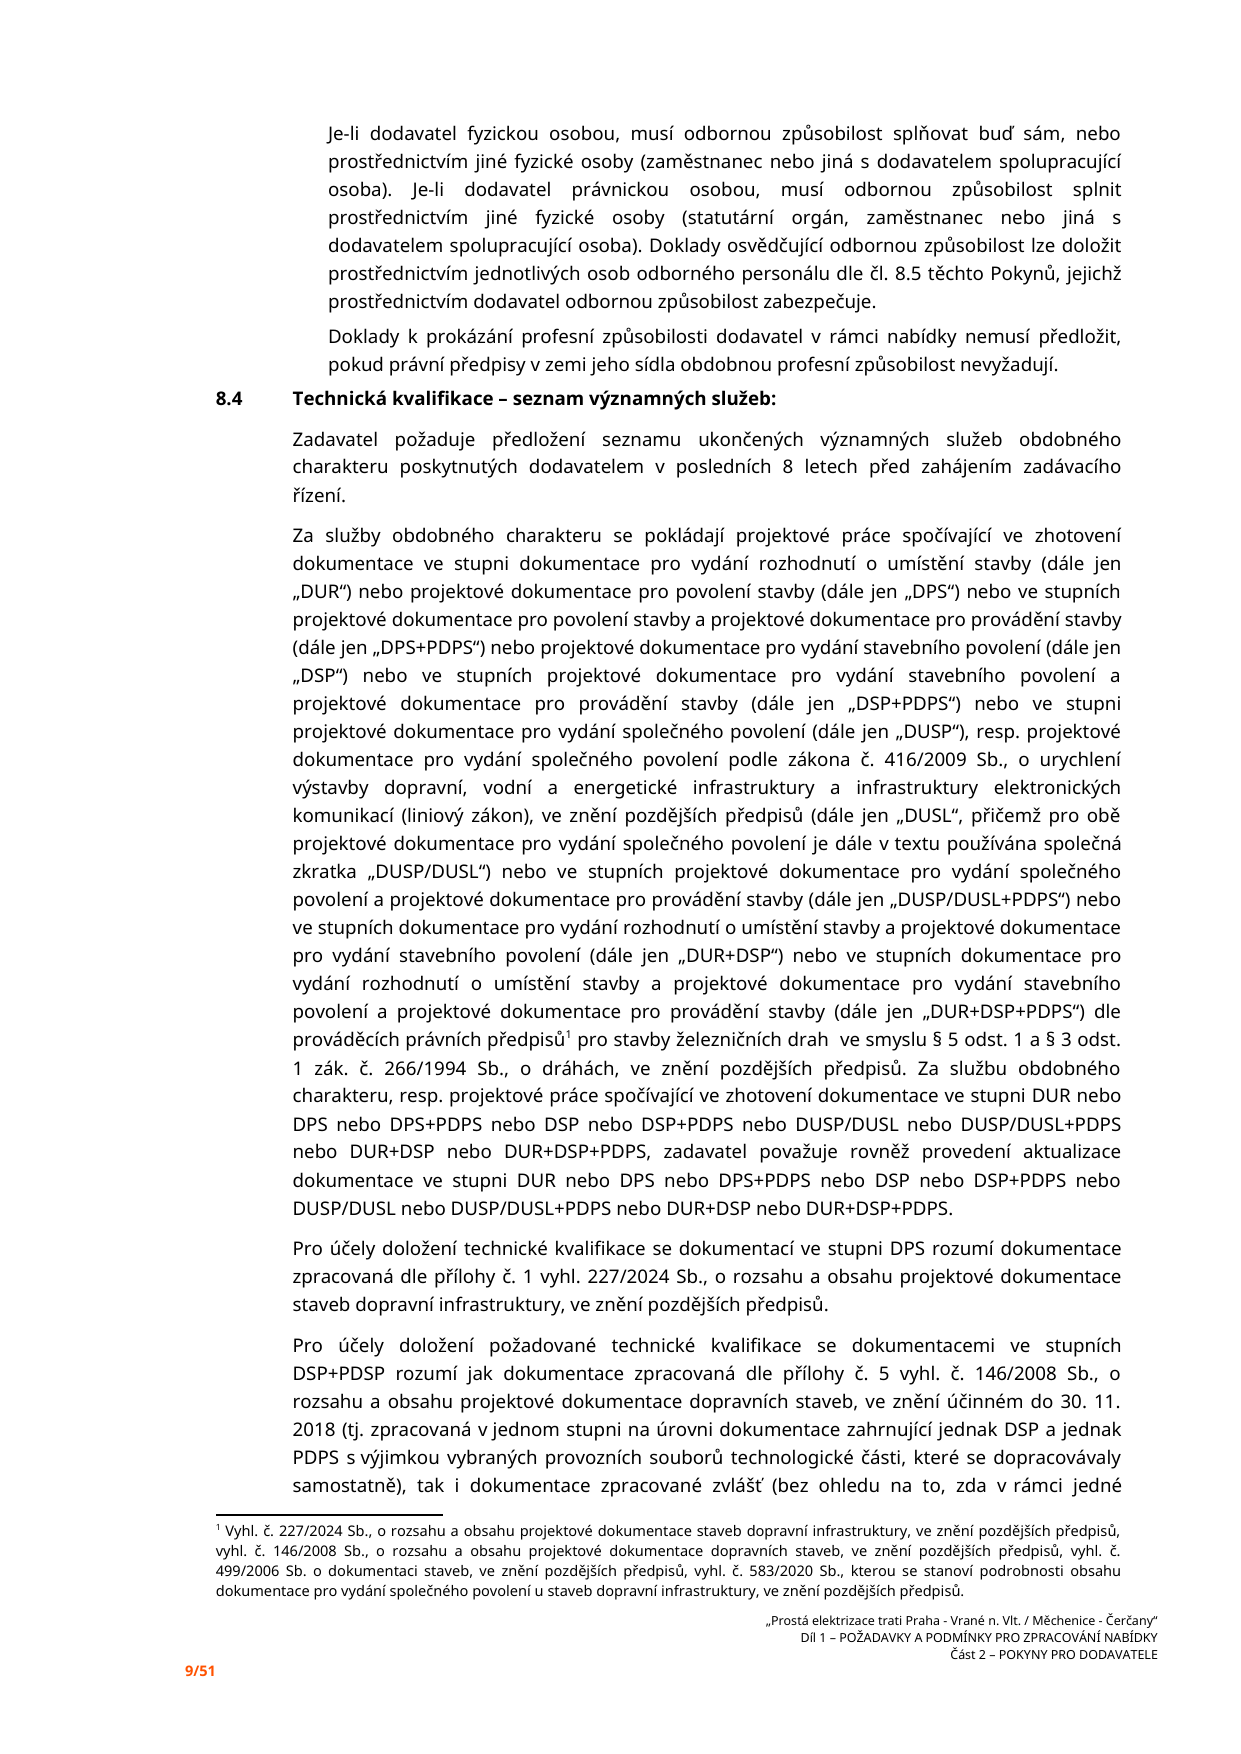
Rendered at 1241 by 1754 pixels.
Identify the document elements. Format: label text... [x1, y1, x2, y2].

list Doklady k prokázání profesní způsobilosti dodavatel v rámci nabídky nemusí předložit, pokud právní předpisy v zemi jeho sídla obdobnou profesní způsobilost nevyžadují. [328, 323, 1122, 377]
text Za služby obdobného charakteru se pokládají projektové práce spočívající ve zhotovení dokumentace ve stupni dokumentace pro vydání rozhodnutí o umístění stavby (dále jen „DUR“) nebo projektové dokumentace pro povolení stavby (dále jen „DPS“) nebo ve stupních projektové dokumentace pro povolení stavby a projektové dokumentace pro provádění stavby (dále jen „DPS+PDPS“) nebo projektové dokumentace pro vydání stavebního povolení (dále jen „DSP“) nebo ve stupních projektové dokumentace pro vydání stavebního povolení a projektové dokumentace pro provádění stavby (dále jen „DSP+PDPS“) nebo ve stupni projektové dokumentace pro vydání společného povolení (dále jen „DUSP“), resp. projektové dokumentace pro vydání společného povolení podle zákona č. 416/2009 Sb., o urychlení výstavby dopravní, vodní a energetické infrastruktury a infrastruktury elektronických komunikací (liniový zákon), ve znění pozdějších předpisů (dále jen „DUSL“, přičemž pro obě projektové dokumentace pro vydání společného povolení je dále v textu používána společná zkratka „DUSP/DUSL“) nebo ve stupních projektové dokumentace pro vydání společného povolení a projektové dokumentace pro provádění stavby (dále jen „DUSP/DUSL+PDPS“) nebo ve stupních dokumentace pro vydání rozhodnutí o umístění stavby a projektové dokumentace pro vydání stavebního povolení (dále jen „DUR+DSP“) nebo ve stupních dokumentace pro vydání rozhodnutí o umístění stavby a projektové dokumentace pro vydání stavebního povolení a projektové dokumentace pro provádění stavby (dále jen „DUR+DSP+PDPS“) dle prováděcích právních předpisů pro stavby železničních drah ve smyslu § 5 odst. 1 a § 3 odst. 1 zák. č. 266/1994 Sb., o dráhách, ve znění pozdějších předpisů. Za službu obdobného charakteru, resp. projektové práce spočívající ve zhotovení dokumentace ve stupni DUR nebo DPS nebo DPS+PDPS nebo DSP nebo DSP+PDPS nebo DUSP/DUSL nebo DUSP/DUSL+PDPS nebo DUR+DSP nebo DUR+DSP+PDPS, zadavatel považuje rovněž provedení aktualizace dokumentace ve stupni DUR nebo DPS nebo DPS+PDPS nebo DSP nebo DSP+PDPS nebo DUSP/DUSL nebo DUSP/DUSL+PDPS nebo DUR+DSP nebo DUR+DSP+PDPS. [292, 522, 1122, 1220]
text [292, 1332, 1122, 1498]
text Pro účely doložení technické kvalifikace se dokumentací ve stupni DPS rozumí dokumentace zpracovaná dle přílohy č. 1 vyhl. 227/2024 Sb., o rozsahu a obsahu projektové dokumentace staveb dopravní infrastruktury, ve znění pozdějších předpisů. [292, 1235, 1122, 1317]
text Zadavatel požaduje předložení seznamu ukončených významných služeb obdobného charakteru poskytnutých dodavatelem v posledních 8 letech před zahájením zadávacího řízení. [292, 426, 1122, 507]
list Je-li dodavatel fyzickou osobou, musí odbornou způsobilost splňovat buď sám, nebo prostřednictvím jiné fyzické osoby (zaměstnanec nebo jiná s dodavatelem spolupracující osoba). Je-li dodavatel právnickou osobou, musí odbornou způsobilost splnit prostřednictvím jiné fyzické osoby (statutární orgán, zaměstnanec nebo jiná s dodavatelem spolupracující osoba). Doklady osvědčující odbornou způsobilost lze doložit prostřednictvím jednotlivých osob odborného personálu dle čl. 8.5 těchto Pokynů, jejichž prostřednictvím dodavatel odbornou způsobilost zabezpečuje. [328, 121, 1122, 314]
text Technická kvalifikace – seznam významných služeb: [216, 385, 1122, 411]
